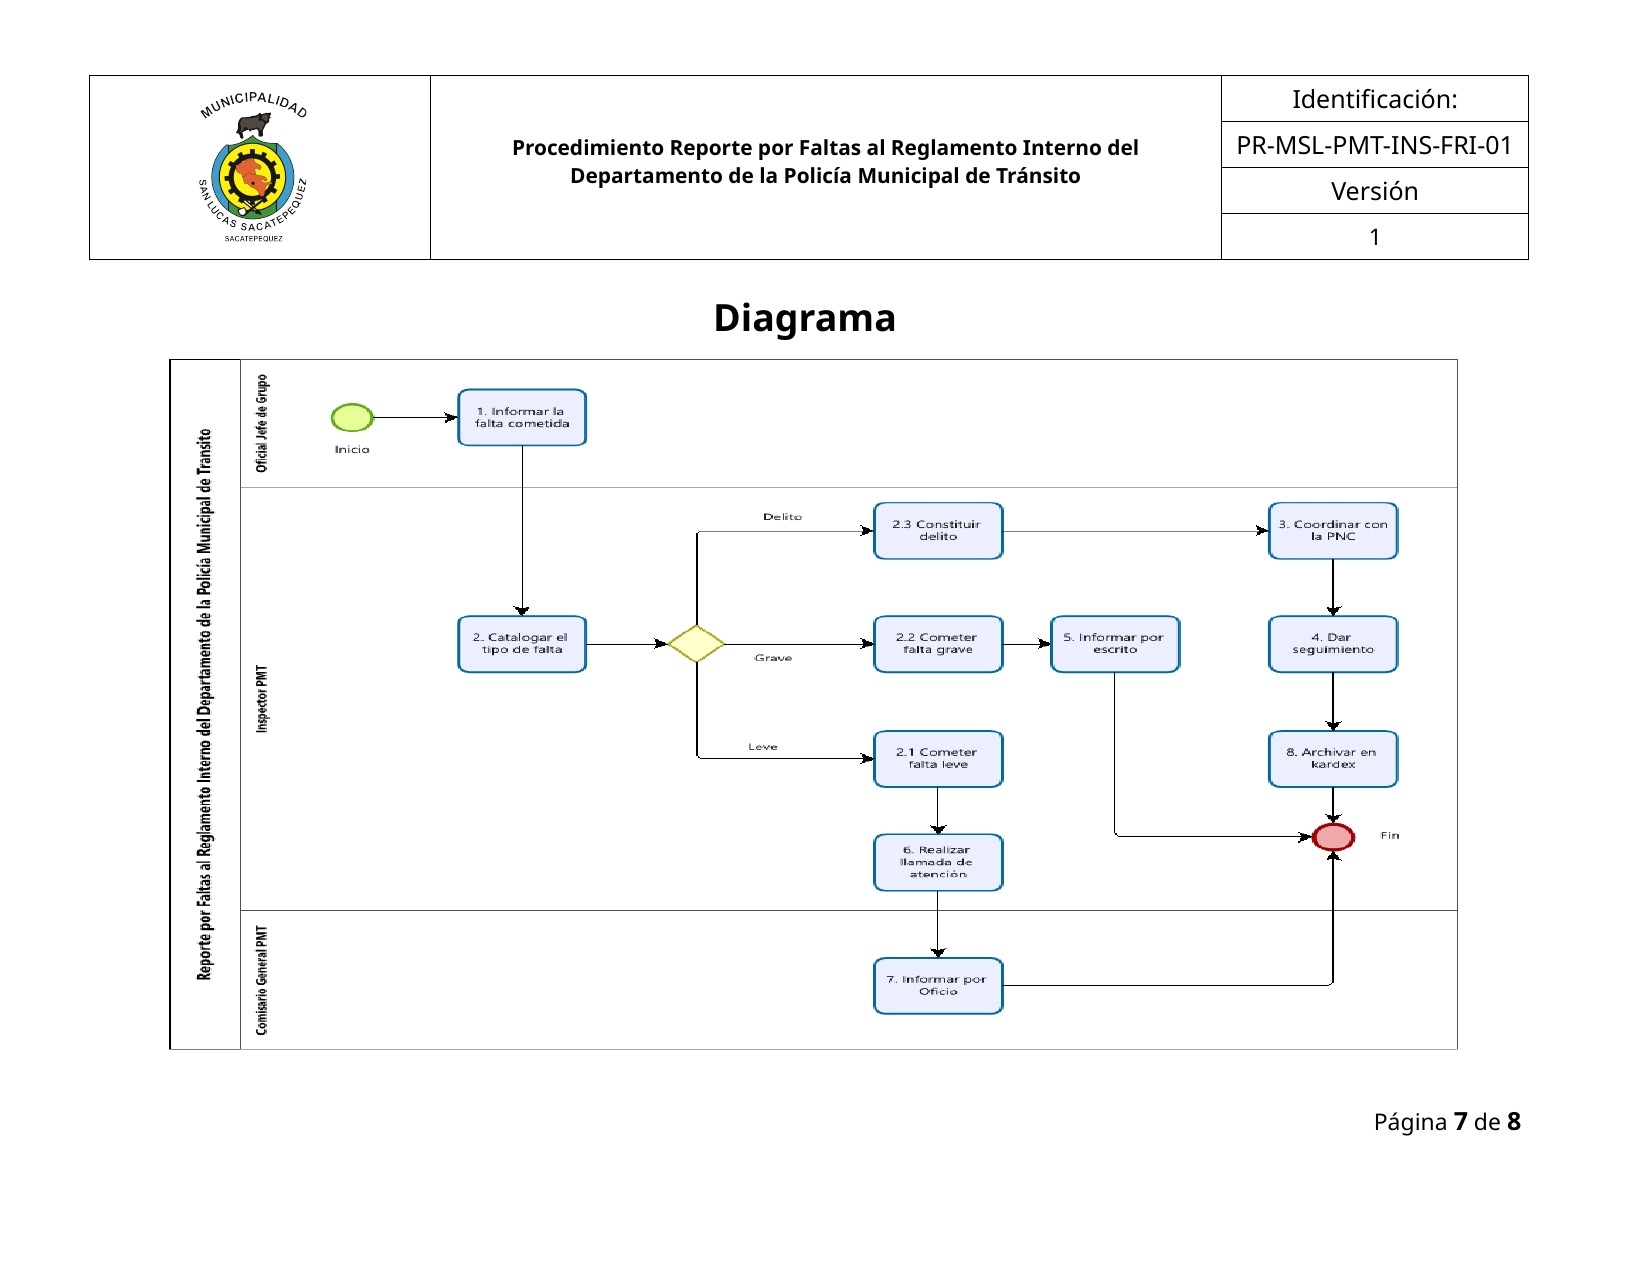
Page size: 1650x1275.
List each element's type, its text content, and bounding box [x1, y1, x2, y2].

picture [199, 92, 307, 242]
picture [147, 344, 1463, 1052]
